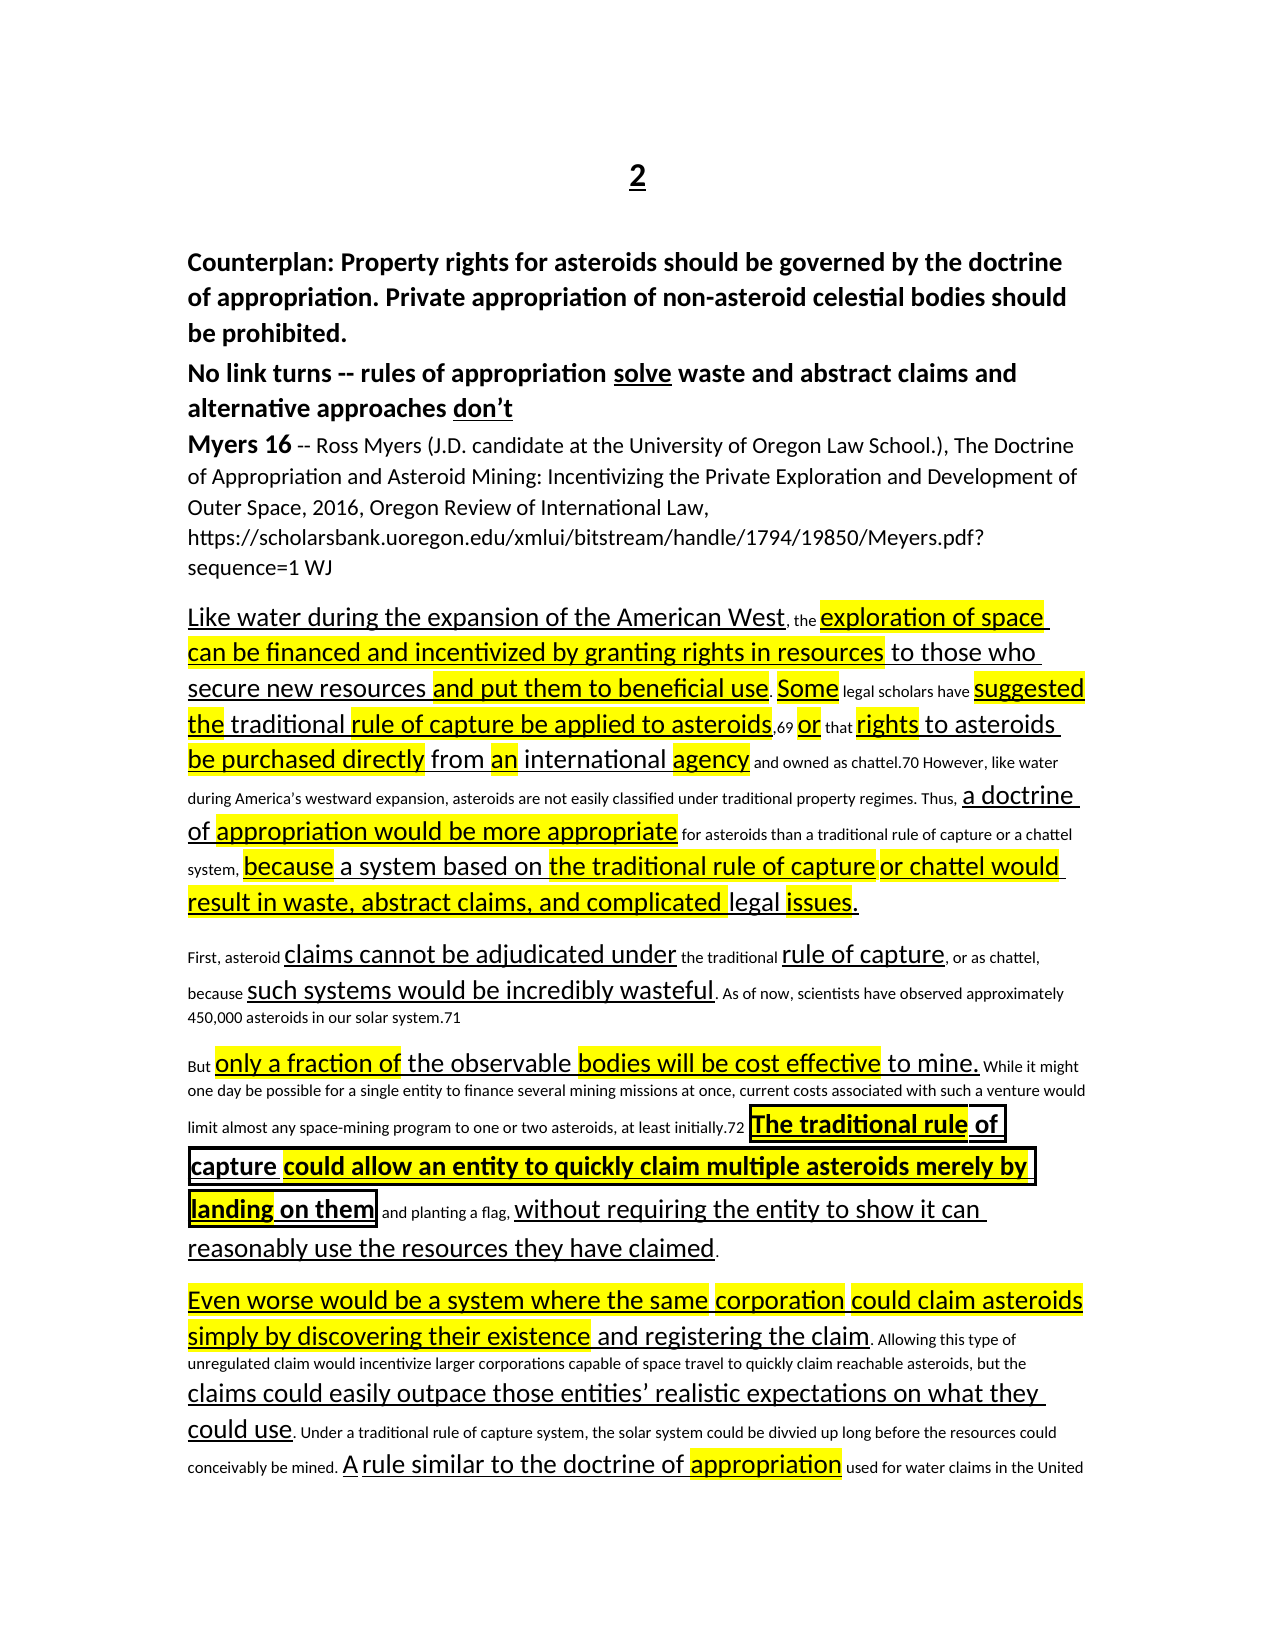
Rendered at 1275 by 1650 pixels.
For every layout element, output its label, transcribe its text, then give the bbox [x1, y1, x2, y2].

subtitle No link turns -- rules of appropriation solve waste and abstract claims and alternative approaches don’t [187, 356, 1087, 425]
text Like water during the expansion of the American West, the exploration of space can be financed and incentivized by granting rights in resources to those who secure new resources and put them to beneficial use. Some legal scholars have suggested the traditional rule of capture be applied to asteroids,69 or that rights to asteroids be purchased directly from an international agency and owned as chattel.70 However, like water during America’s westward expansion, asteroids are not easily classified under traditional property regimes. Thus, a doctrine of appropriation would be more appropriate for asteroids than a traditional rule of capture or a chattel system, because a system based on the traditional rule of capture or chattel would result in waste, abstract claims, and complicated legal issues. [187, 600, 1087, 918]
text First, asteroid claims cannot be adjudicated under the traditional rule of capture, or as chattel, because such systems would be incredibly wasteful. As of now, scientists have observed approximately 450,000 asteroids in our solar system.71 [187, 937, 1087, 1028]
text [187, 1283, 1087, 1480]
text Myers 16 -- Ross Myers (J.D. candidate at the University of Oregon Law School.), The Doctrine of Appropriation and Asteroid Mining: Incentivizing the Private Exploration and Development of Outer Space, 2016, Oregon Review of International Law, https://scholarsbank.uoregon.edu/xmlui/bitstream/handle/1794/19850/Meyers.pdf?sequence=1 WJ [187, 427, 1087, 581]
subtitle 2 [187, 154, 1087, 195]
text But only a fraction of the observable bodies will be cost effective to mine. While it might one day be possible for a single entity to finance several mining missions at once, current costs associated with such a venture would limit almost any space-mining program to one or two asteroids, at least initially.72 The traditional rule of capture could allow an entity to quickly claim multiple asteroids merely by landing on them and planting a flag, without requiring the entity to show it can reasonably use the resources they have claimed. [187, 1046, 1087, 1264]
subtitle Counterplan: Property rights for asteroids should be governed by the doctrine of appropriation. Private appropriation of non-asteroid celestial bodies should be prohibited. [187, 245, 1087, 349]
